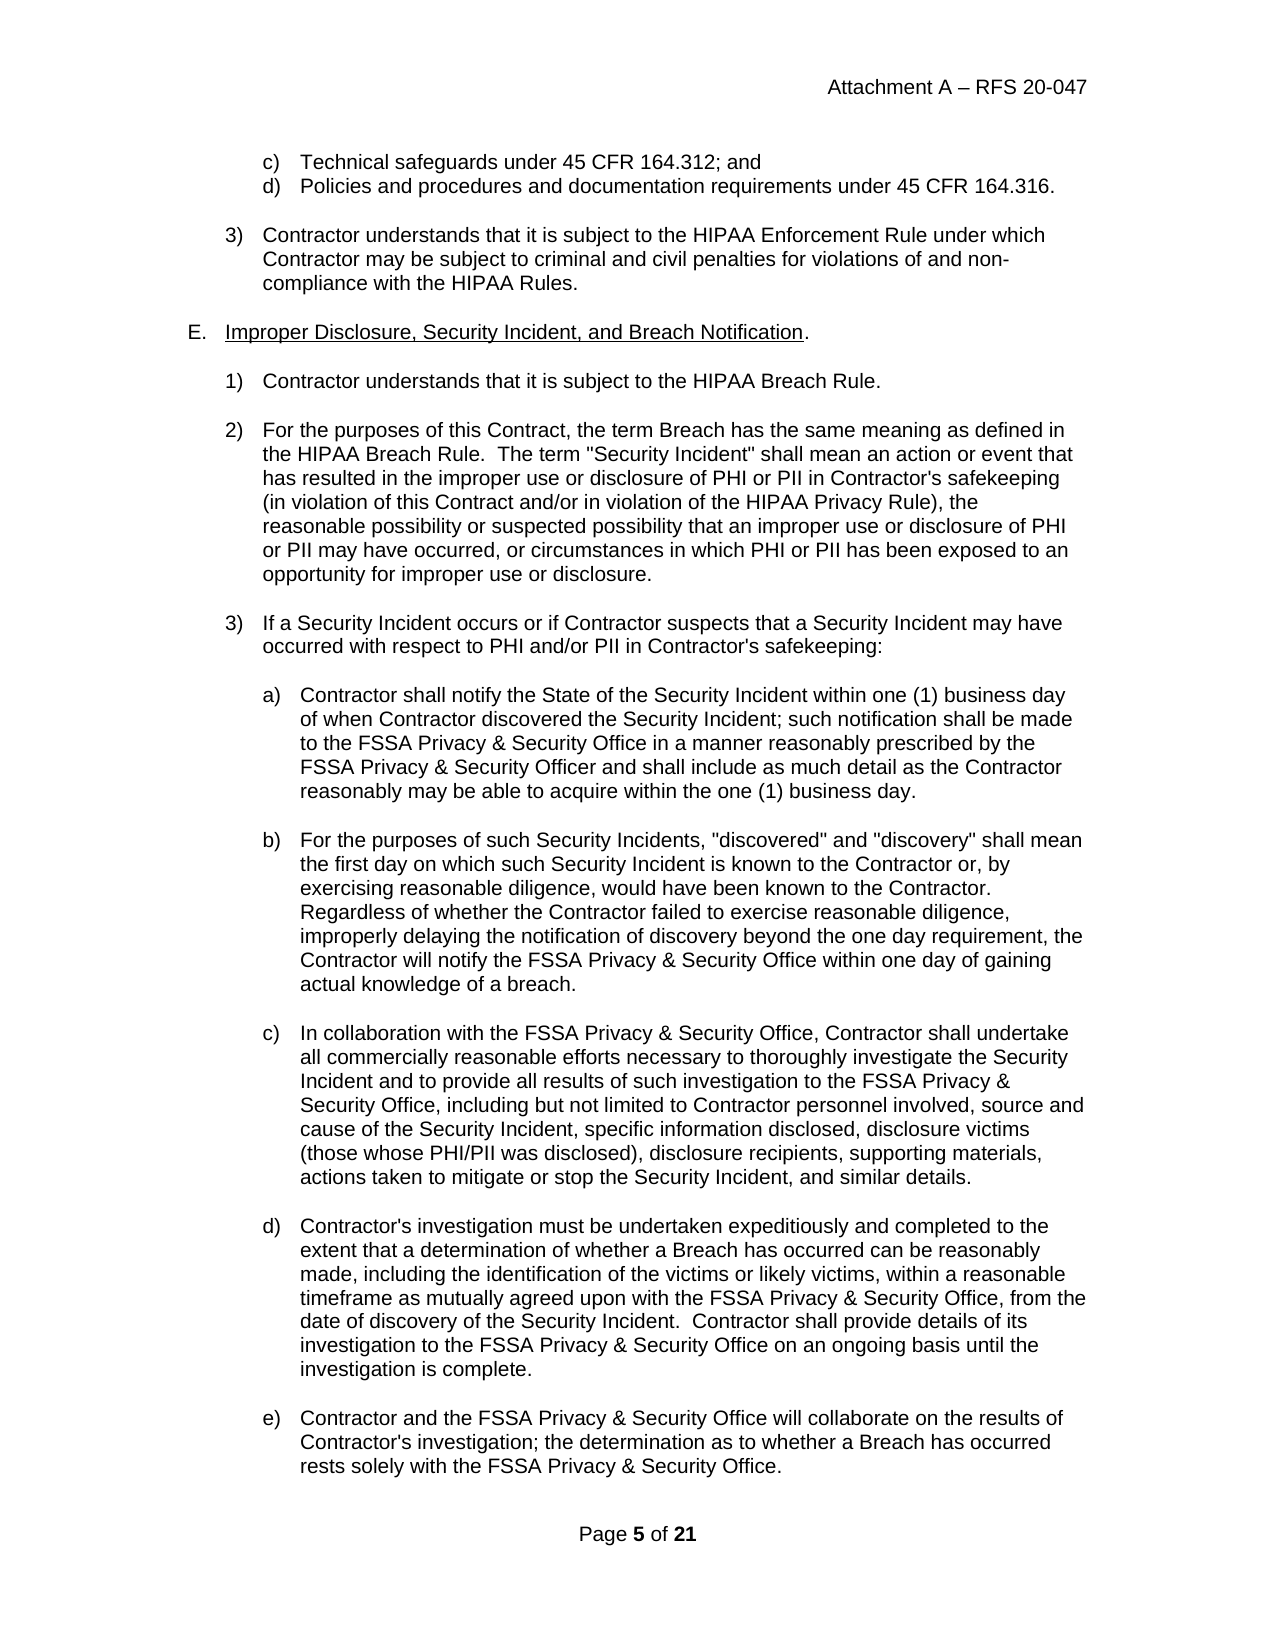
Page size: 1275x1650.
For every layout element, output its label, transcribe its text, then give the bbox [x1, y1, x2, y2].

list In collaboration with the FSSA Privacy & Security Office, Contractor shall undertake all commercially reasonable efforts necessary to thoroughly investigate the Security Incident and to provide all results of such investigation to the FSSA Privacy & Security Office, including but not limited to Contractor personnel involved, source and cause of the Security Incident, specific information disclosed, disclosure victims (those whose PHI/PII was disclosed), disclosure recipients, supporting materials, actions taken to mitigate or stop the Security Incident, and similar details. [262, 1021, 1087, 1188]
list Contractor's investigation must be undertaken expeditiously and completed to the extent that a determination of whether a Breach has occurred can be reasonably made, including the identification of the victims or likely victims, within a reasonable timeframe as mutually agreed upon with the FSSA Privacy & Security Office, from the date of discovery of the Security Incident. Contractor shall provide details of its investigation to the FSSA Privacy & Security Office on an ongoing basis until the investigation is complete. [262, 1213, 1087, 1381]
list Contractor and the FSSA Privacy & Security Office will collaborate on the results of Contractor's investigation; the determination as to whether a Breach has occurred rests solely with the FSSA Privacy & Security Office. [262, 1406, 1087, 1478]
list If a Security Incident occurs or if Contractor suspects that a Security Incident may have occurred with respect to PHI and/or PII in Contractor's safekeeping: [225, 610, 1087, 658]
list For the purposes of this Contract, the term Breach has the same meaning as defined in the HIPAA Breach Rule. The term "Security Incident" shall mean an action or event that has resulted in the improper use or disclosure of PHI or PII in Contractor's safekeeping (in violation of this Contract and/or in violation of the HIPAA Privacy Rule), the reasonable possibility or suspected possibility that an improper use or disclosure of PHI or PII may have occurred, or circumstances in which PHI or PII has been exposed to an opportunity for improper use or disclosure. [225, 418, 1087, 585]
list Contractor shall notify the State of the Security Incident within one (1) business day of when Contractor discovered the Security Incident; such notification shall be made to the FSSA Privacy & Security Office in a manner reasonably prescribed by the FSSA Privacy & Security Officer and shall include as much detail as the Contractor reasonably may be able to acquire within the one (1) business day. [262, 683, 1087, 803]
list Improper Disclosure, Security Incident, and Breach Notification. [187, 320, 1087, 344]
list Policies and procedures and documentation requirements under 45 CFR 164.316. [262, 174, 1087, 198]
list Contractor understands that it is subject to the HIPAA Breach Rule. [225, 369, 1087, 393]
list For the purposes of such Security Incidents, "discovered" and "discovery" shall mean the first day on which such Security Incident is known to the Contractor or, by exercising reasonable diligence, would have been known to the Contractor. Regardless of whether the Contractor failed to exercise reasonable diligence, improperly delaying the notification of discovery beyond the one day requirement, the Contractor will notify the FSSA Privacy & Security Office within one day of gaining actual knowledge of a breach. [262, 828, 1087, 996]
list Contractor understands that it is subject to the HIPAA Enforcement Rule under which Contractor may be subject to criminal and civil penalties for violations of and non-compliance with the HIPAA Rules. [225, 223, 1087, 295]
list Technical safeguards under 45 CFR 164.312; and [262, 150, 1087, 174]
